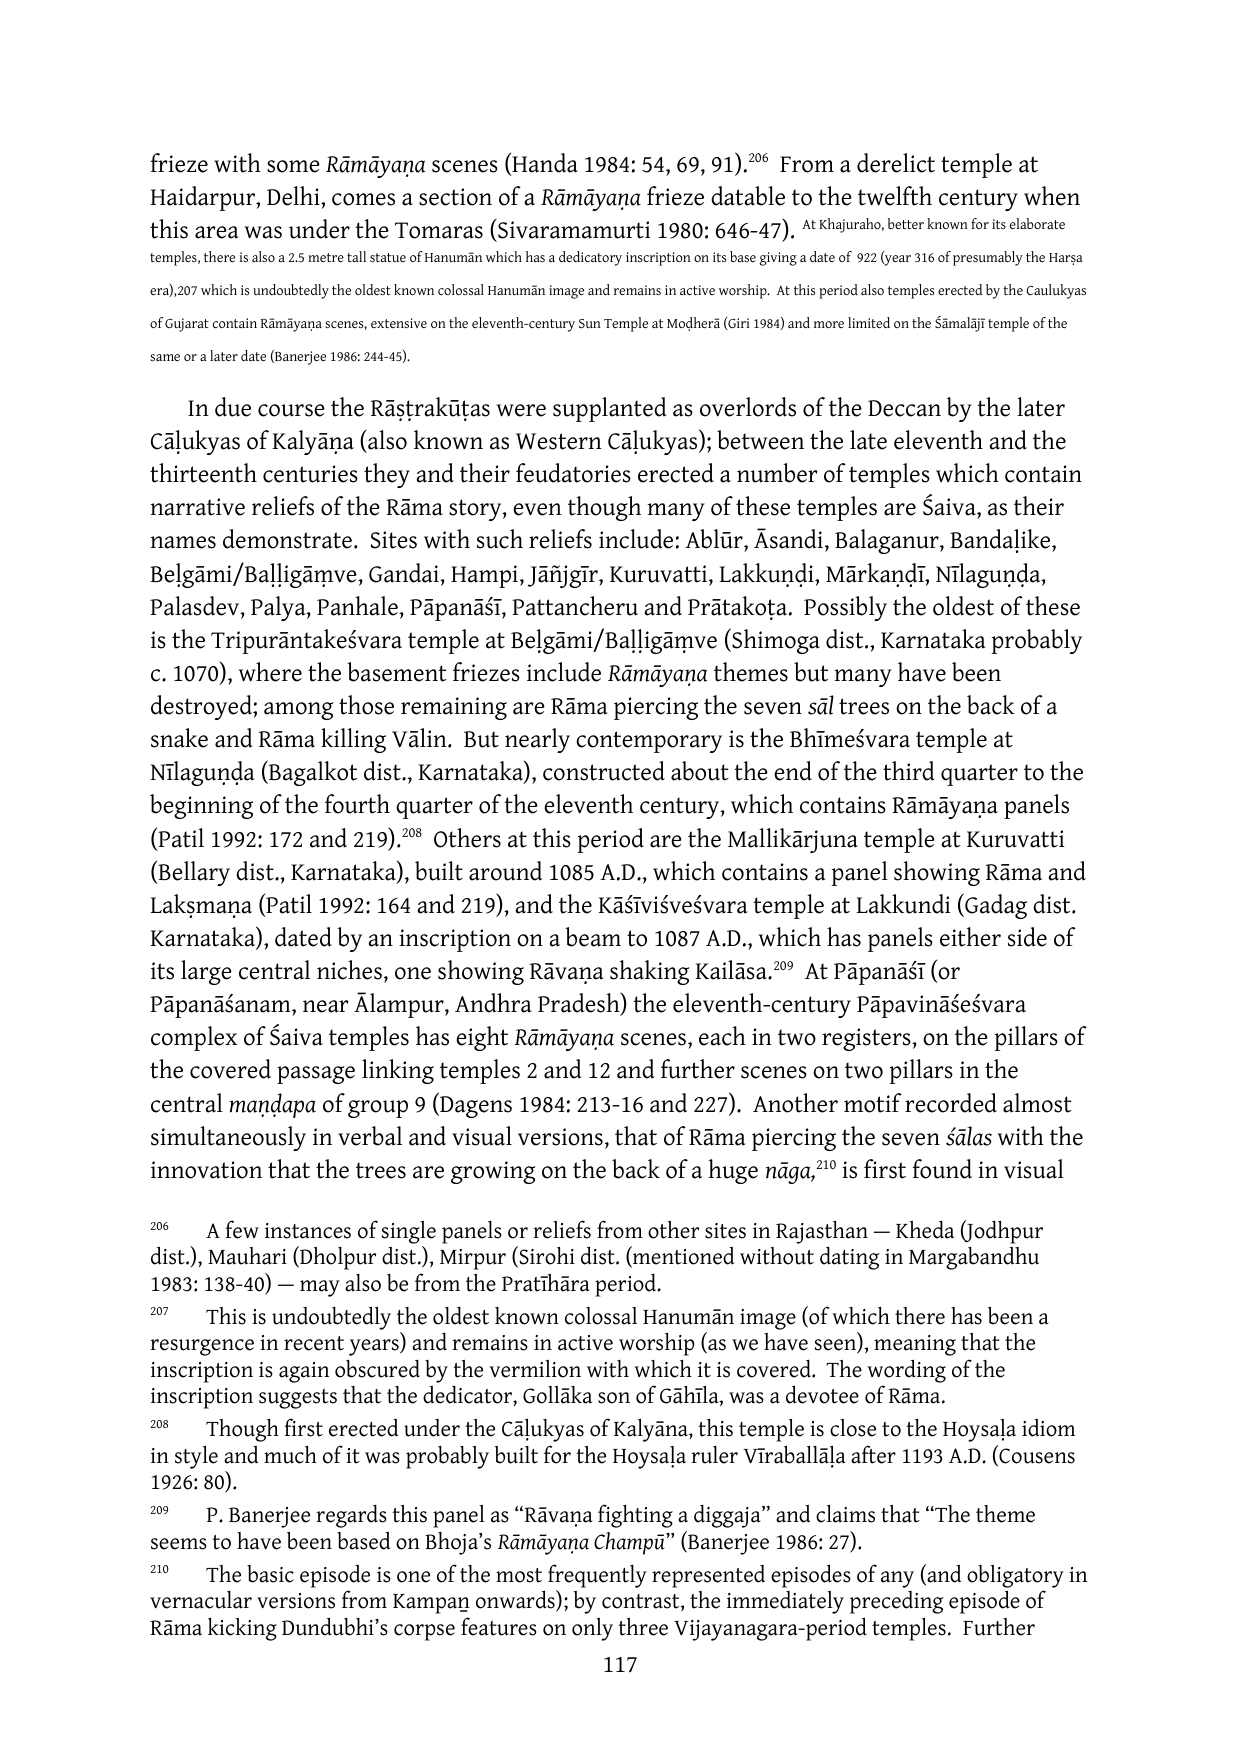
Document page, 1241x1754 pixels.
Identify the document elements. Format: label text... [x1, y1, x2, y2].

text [150, 150, 1090, 378]
text In due course the Rāṣṭrakūṭas were supplanted as overlords of the Deccan by the later Cāḷukyas of Kalyāṇa (also known as Western Cāḷukyas); between the late eleventh and the thirteenth centuries they and their feudatories erected a number of temples which contain narrative reliefs of the Rāma story, even though many of these temples are Śaiva, as their names demonstrate. Sites with such reliefs include: Ablūr, Āsandi, Balaganur, Bandaḷike, Beḷgāmi/Baḷḷigāṃve, Gandai, Hampi, Jāñjgīr, Kuruvatti, Lakkuṇḍi, Mārkaṇḍī, Nīlaguṇḍa, Palasdev, Palya, Panhale, Pāpanāśī, Pattancheru and Prātakoṭa. Possibly the oldest of these is the Tripurāntakeśvara temple at Beḷgāmi/Baḷḷigāṃve (Shimoga dist., Karnataka probably c. 1070), where the basement friezes include Rāmāyaṇa themes but many have been destroyed; among those remaining are Rāma piercing the seven sāl trees on the back of a snake and Rāma killing Vālin. But nearly contemporary is the Bhīmeśvara temple at Nīlaguṇḍa (Bagalkot dist., Karnataka), constructed about the end of the third quarter to the beginning of the fourth quarter of the eleventh century, which contains Rāmāyaṇa panels (Patil 1992: 172 and 219). Others at this period are the Mallikārjuna temple at Kuruvatti (Bellary dist., Karnataka), built around 1085 A.D., which contains a panel showing Rāma and Lakṣmaṇa (Patil 1992: 164 and 219), and the Kāśīviśveśvara temple at Lakkundi (Gadag dist. Karnataka), dated by an inscription on a beam to 1087 A.D., which has panels either side of its large central niches, one showing Rāvaṇa shaking Kailāsa. At Pāpanāśī (or Pāpanāśanam, near Ālampur, Andhra Pradesh) the eleventh-century Pāpavināśeśvara complex of Śaiva temples has eight Rāmāyaṇa scenes, each in two registers, on the pillars of the covered passage linking temples 2 and 12 and further scenes on two pillars in the central maṇḍapa of group 9 (Dagens 1984: 213-16 and 227). Another motif recorded almost simultaneously in verbal and visual versions, that of Rāma piercing the seven śālas with the innovation that the trees are growing on the back of a huge nāga, is first found in visual form here on the Pāpavināśeśvara temple and then very commonly on Hoysaḷa and Vijayanagara-period temples (Desai 1984; Loizeau 2017: 258-62); the verbal instances of this innovation are found in a 5th-stage addition to the Vālmīki Rāmāyaṇa (4 App.6), and in the Mahānāṭaka (in an elaborate form), the Narasiṃha Purāna and the Ānanda Rāmāyaṇa — none of which is any earlier than, if as early as, the Cāḷukya temple — and also for example in the Kannaḍa Torave Rāmāyaṇa. Also quite close at Prātakoṭa (Kurnool dist.) the Nandanagollu triple temples (again Śaiva), erected in the tenth or eleventh century, have on one pillar of the covered passage linking two of them a relief of Vālin seizing Rāvaṇa (Dagens 1984: 228). [150, 394, 1090, 1185]
